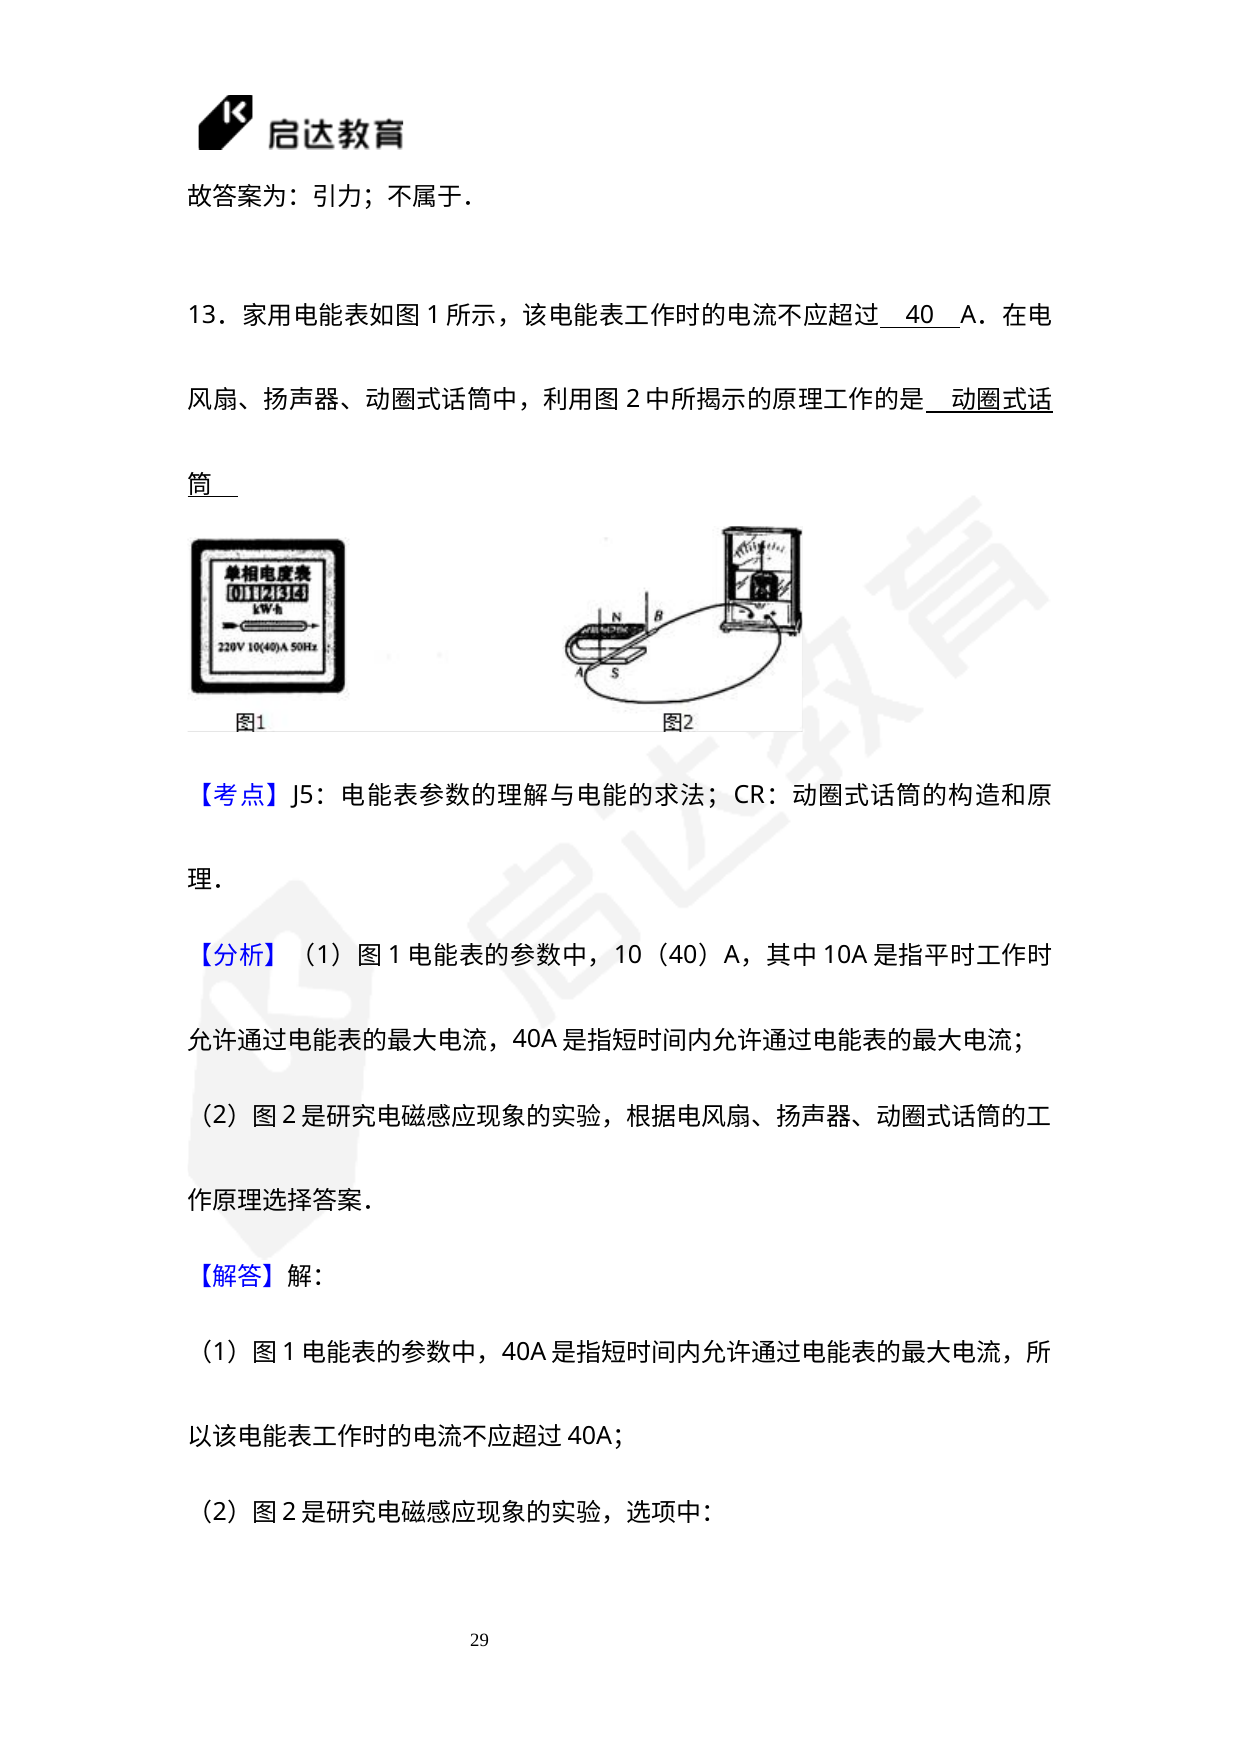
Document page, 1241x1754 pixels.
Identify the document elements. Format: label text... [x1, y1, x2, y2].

picture [198, 95, 404, 150]
picture [187, 526, 803, 732]
text （2）图2是研究电磁感应现象的实验，根据电风扇、扬声器、动圈式话筒的工作原理选择答案． [187, 1082, 1053, 1231]
text 13．家用电能表如图1所示，该电能表工作时的电流不应超过 40 A．在电风扇、扬声器、动圈式话筒中，利用图2中所揭示的原理工作的是 动圈式话筒 [187, 281, 1053, 515]
text 【考点】J5：电能表参数的理解与电能的求法；CR：动圈式话筒的构造和原理． [187, 761, 1053, 910]
text 【解答】解： [187, 1242, 1053, 1307]
text （2）图2是研究电磁感应现象的实验，选项中： [187, 1478, 1053, 1543]
text 【分析】（1）图1电能表的参数中，10（40）A，其中10A是指平时工作时允许通过电能表的最大电流，40A是指短时间内允许通过电能表的最大电流； [187, 921, 1053, 1071]
text （1）图1电能表的参数中，40A是指短时间内允许通过电能表的最大电流，所以该电能表工作时的电流不应超过40A； [187, 1318, 1053, 1467]
text 故答案为：引力；不属于． [187, 162, 1053, 227]
